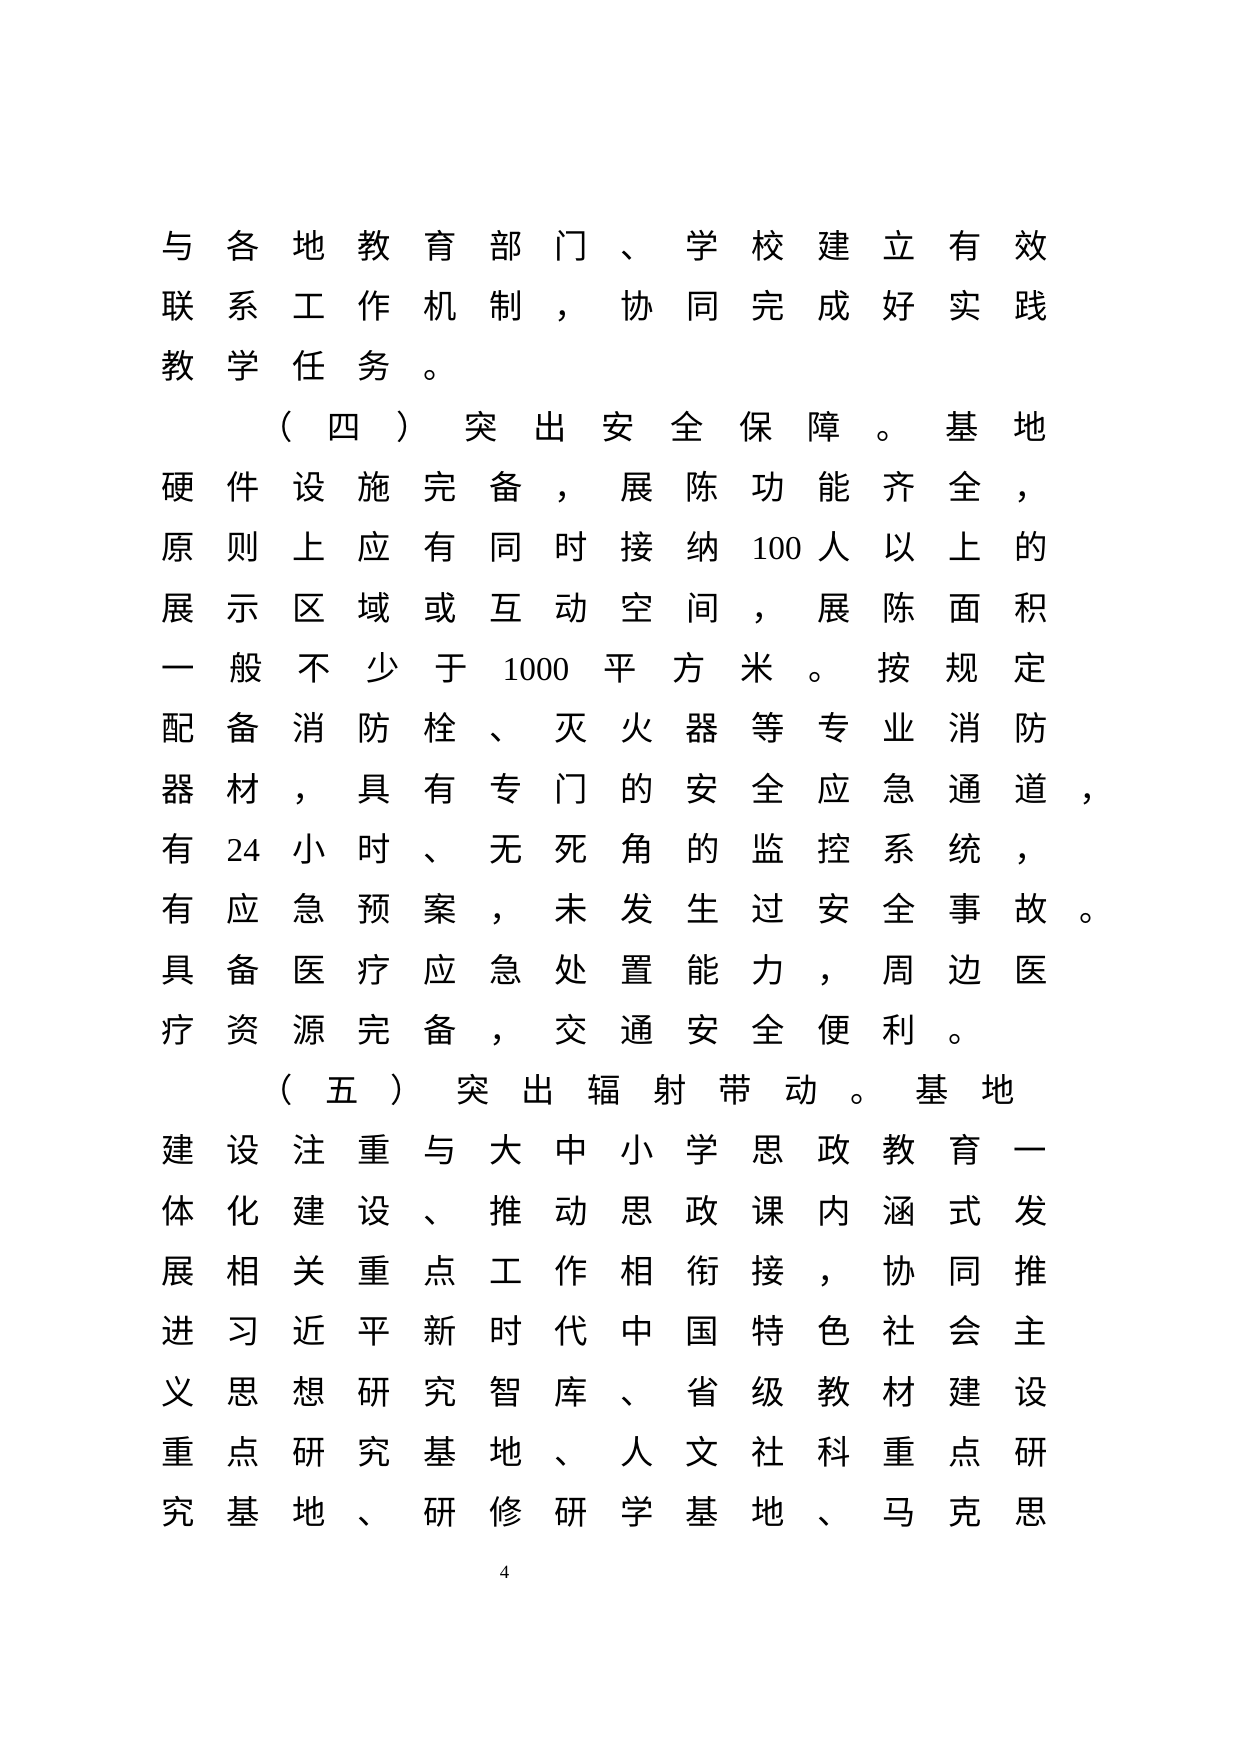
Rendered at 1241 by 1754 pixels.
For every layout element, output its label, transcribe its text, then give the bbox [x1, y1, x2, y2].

text （四）突出安全保障。基地硬件设施完备，展陈功能齐全，原则上应有同时接纳100人以上的展示区域或互动空间，展陈面积一般不少于1000平方米。按规定配备消防栓、灭火器等专业消防器材，具有专门的安全应急通道，有24小时、无死角的监控系统，有应急预案，未发生过安全事故。具备医疗应急处置能力，周边医疗资源完备，交通安全便利。 [161, 394, 1079, 1058]
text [161, 213, 1079, 394]
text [161, 1058, 1079, 1540]
